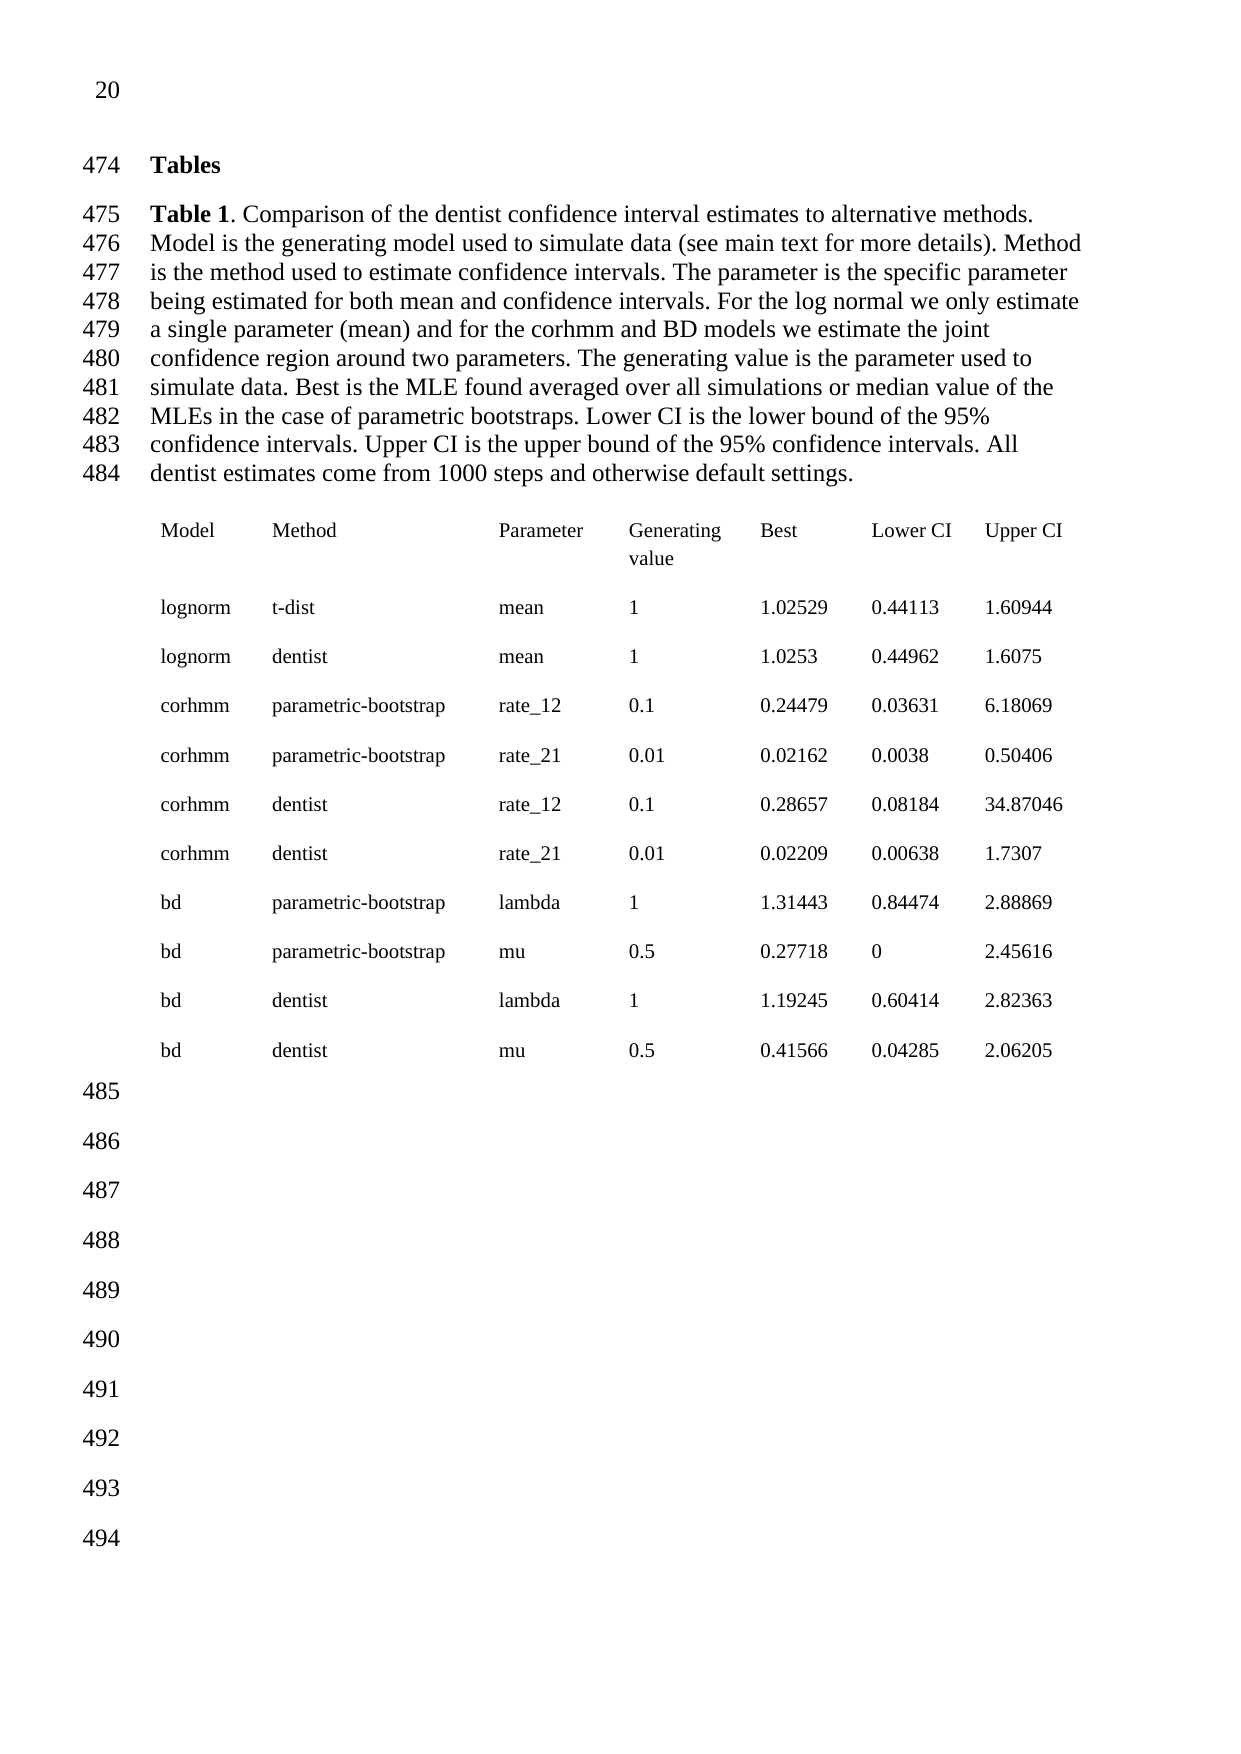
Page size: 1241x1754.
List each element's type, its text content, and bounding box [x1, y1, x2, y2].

table_cell corhmm [150, 831, 261, 880]
table_cell rate_21 [488, 831, 618, 880]
table_header Upper CI [974, 508, 1090, 585]
table_cell 0.01 [618, 831, 750, 880]
table_cell 0.03631 [861, 683, 974, 732]
table_cell 0.27718 [750, 929, 861, 978]
table_cell 0.1 [618, 781, 750, 831]
table_cell 34.87046 [974, 781, 1090, 831]
table_cell 2.88869 [974, 880, 1090, 929]
table_cell 0.0038 [861, 732, 974, 781]
table_cell mean [488, 585, 618, 634]
table_cell bd [150, 880, 261, 929]
table_cell t-dist [261, 585, 488, 634]
table_cell 0.50406 [974, 732, 1090, 781]
table_cell dentist [261, 831, 488, 880]
table_header Lower CI [861, 508, 974, 585]
table_cell 0.5 [618, 929, 750, 978]
table_cell 0.00638 [861, 831, 974, 880]
table_cell 0.04285 [861, 1027, 974, 1076]
table_cell 1.02529 [750, 585, 861, 634]
table_cell rate_21 [488, 732, 618, 781]
table_cell 0 [861, 929, 974, 978]
table_cell 2.82363 [974, 978, 1090, 1027]
table_cell parametric-bootstrap [261, 683, 488, 732]
table_cell 0.01 [618, 732, 750, 781]
table_cell 0.28657 [750, 781, 861, 831]
table_cell 1.7307 [974, 831, 1090, 880]
table_cell 6.18069 [974, 683, 1090, 732]
text Tables [150, 150, 1090, 179]
table_cell 0.5 [618, 1027, 750, 1076]
table_cell rate_12 [488, 683, 618, 732]
table_cell 1.0253 [750, 634, 861, 683]
table_cell parametric-bootstrap [261, 732, 488, 781]
table_cell 0.02162 [750, 732, 861, 781]
table_cell rate_12 [488, 781, 618, 831]
table_cell 1 [618, 880, 750, 929]
table_cell 1.60944 [974, 585, 1090, 634]
table_header Generating value [618, 508, 750, 585]
table_cell 0.44962 [861, 634, 974, 683]
table_cell 2.06205 [974, 1027, 1090, 1076]
table_cell lognorm [150, 585, 261, 634]
table_cell 0.1 [618, 683, 750, 732]
table_cell 0.41566 [750, 1027, 861, 1076]
table_header Method [261, 508, 488, 585]
table_cell 0.24479 [750, 683, 861, 732]
table_cell 1 [618, 634, 750, 683]
table_cell 1.31443 [750, 880, 861, 929]
table_cell 1 [618, 978, 750, 1027]
table_cell 1.6075 [974, 634, 1090, 683]
table_cell dentist [261, 634, 488, 683]
table_cell 0.84474 [861, 880, 974, 929]
table_cell mu [488, 929, 618, 978]
table_cell lambda [488, 978, 618, 1027]
table_cell dentist [261, 978, 488, 1027]
table_cell bd [150, 978, 261, 1027]
table_cell corhmm [150, 683, 261, 732]
table_cell corhmm [150, 732, 261, 781]
table_cell parametric-bootstrap [261, 880, 488, 929]
table_cell mu [488, 1027, 618, 1076]
table_header Best [750, 508, 861, 585]
table_cell 0.08184 [861, 781, 974, 831]
table_cell 0.02209 [750, 831, 861, 880]
text Table 1. Comparison of the dentist confidence interval estimates to alternative methods. Model is the generating model used to simulate data (see main text for more details). Method is the method used to estimate confidence intervals. The parameter is the specific parameter being estimated for both mean and confidence intervals. For the log normal we only estimate a single parameter (mean) and for the corhmm and BD models we estimate the joint confidence region around two parameters. The generating value is the parameter used to simulate data. Best is the MLE found averaged over all simulations or median value of the MLEs in the case of parametric bootstraps. Lower CI is the lower bound of the 95% confidence intervals. Upper CI is the upper bound of the 95% confidence intervals. All dentist estimates come from 1000 steps and otherwise default settings. [150, 199, 1090, 487]
table_cell 0.44113 [861, 585, 974, 634]
table_cell 1 [618, 585, 750, 634]
table_cell corhmm [150, 781, 261, 831]
table_header Model [150, 508, 261, 585]
table_cell dentist [261, 1027, 488, 1076]
table_cell 1.19245 [750, 978, 861, 1027]
table_cell 0.60414 [861, 978, 974, 1027]
table_cell lambda [488, 880, 618, 929]
table_cell mean [488, 634, 618, 683]
table_cell 2.45616 [974, 929, 1090, 978]
table_cell bd [150, 1027, 261, 1076]
table_cell bd [150, 929, 261, 978]
table_cell dentist [261, 781, 488, 831]
table_cell parametric-bootstrap [261, 929, 488, 978]
table_header Parameter [488, 508, 618, 585]
table_cell lognorm [150, 634, 261, 683]
